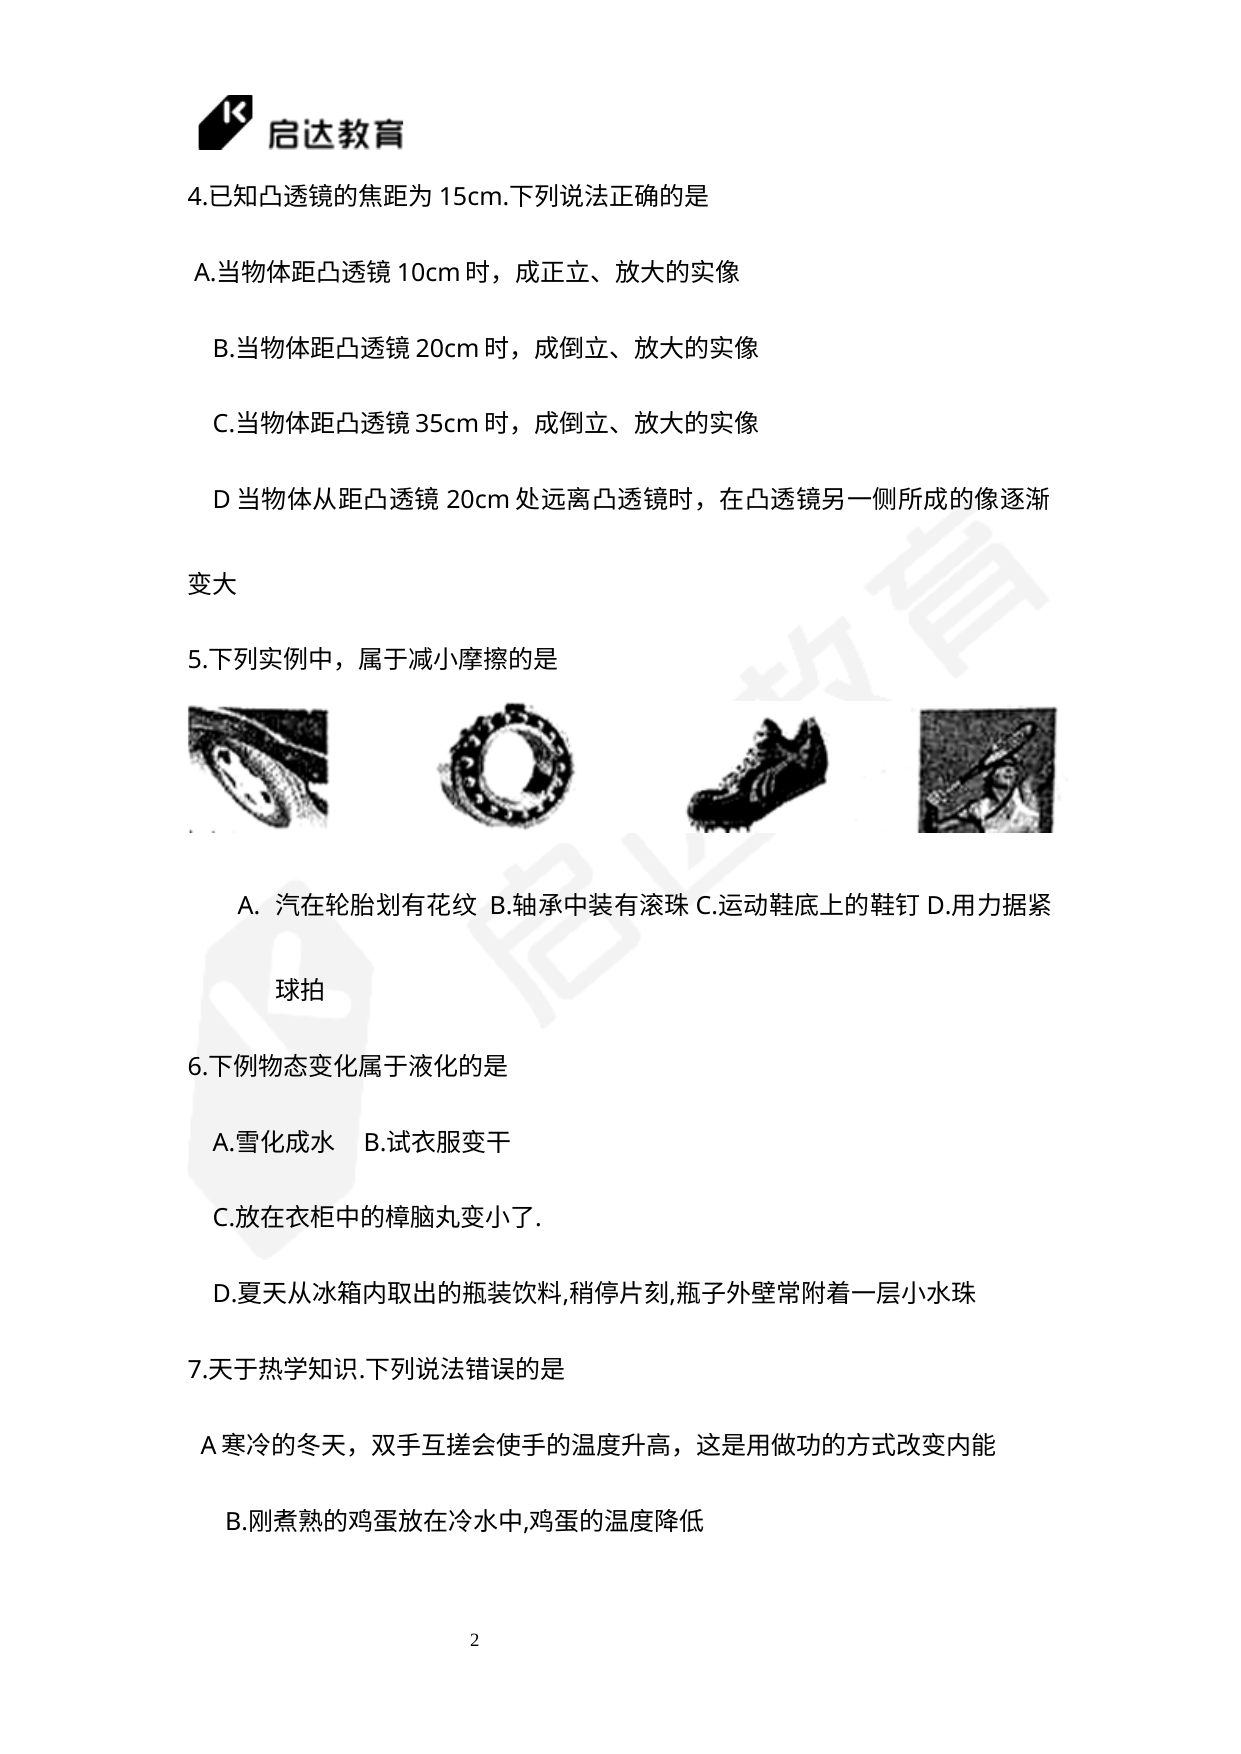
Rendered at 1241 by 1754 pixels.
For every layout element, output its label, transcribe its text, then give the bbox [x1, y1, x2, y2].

text B.刚煮熟的鸡蛋放在冷水中,鸡蛋的温度降低 [187, 1487, 1053, 1552]
text 4.已知凸透镜的焦距为15cm.下列说法正确的是 [187, 162, 1053, 227]
text 5.下列实例中，属于减小摩擦的是 [187, 626, 1053, 691]
text B.当物体距凸透镜20cm时，成倒立、放大的实像 [187, 314, 1053, 379]
text 7.天于热学知识.下列说法错误的是 [187, 1335, 1053, 1400]
picture [198, 95, 404, 150]
text A寒冷的冬天，双手互搓会使手的温度升高，这是用做功的方式改变内能 [187, 1411, 1053, 1476]
text C.当物体距凸透镜35cm时，成倒立、放大的实像 [187, 389, 1053, 454]
text D当物体从距凸透镜20cm处远离凸透镜时，在凸透镜另一侧所成的像逐渐变大 [187, 465, 1053, 615]
text A.雪化成水 B.试衣服变干 [187, 1108, 1053, 1173]
text 6.下例物态变化属于液化的是 [187, 1032, 1053, 1097]
picture [187, 701, 1069, 833]
text D.夏天从冰箱内取出的瓶装饮料,稍停片刻,瓶子外壁常附着一层小水珠 [187, 1259, 1053, 1324]
list 汽在轮胎划有花纹 B.轴承中装有滚珠 C.运动鞋底上的鞋钉 D.用力据紧球拍 [237, 871, 1053, 1021]
text C.放在衣柜中的樟脑丸变小了. [187, 1183, 1053, 1248]
text A.当物体距凸透镜10cm时，成正立、放大的实像 [187, 238, 1053, 303]
